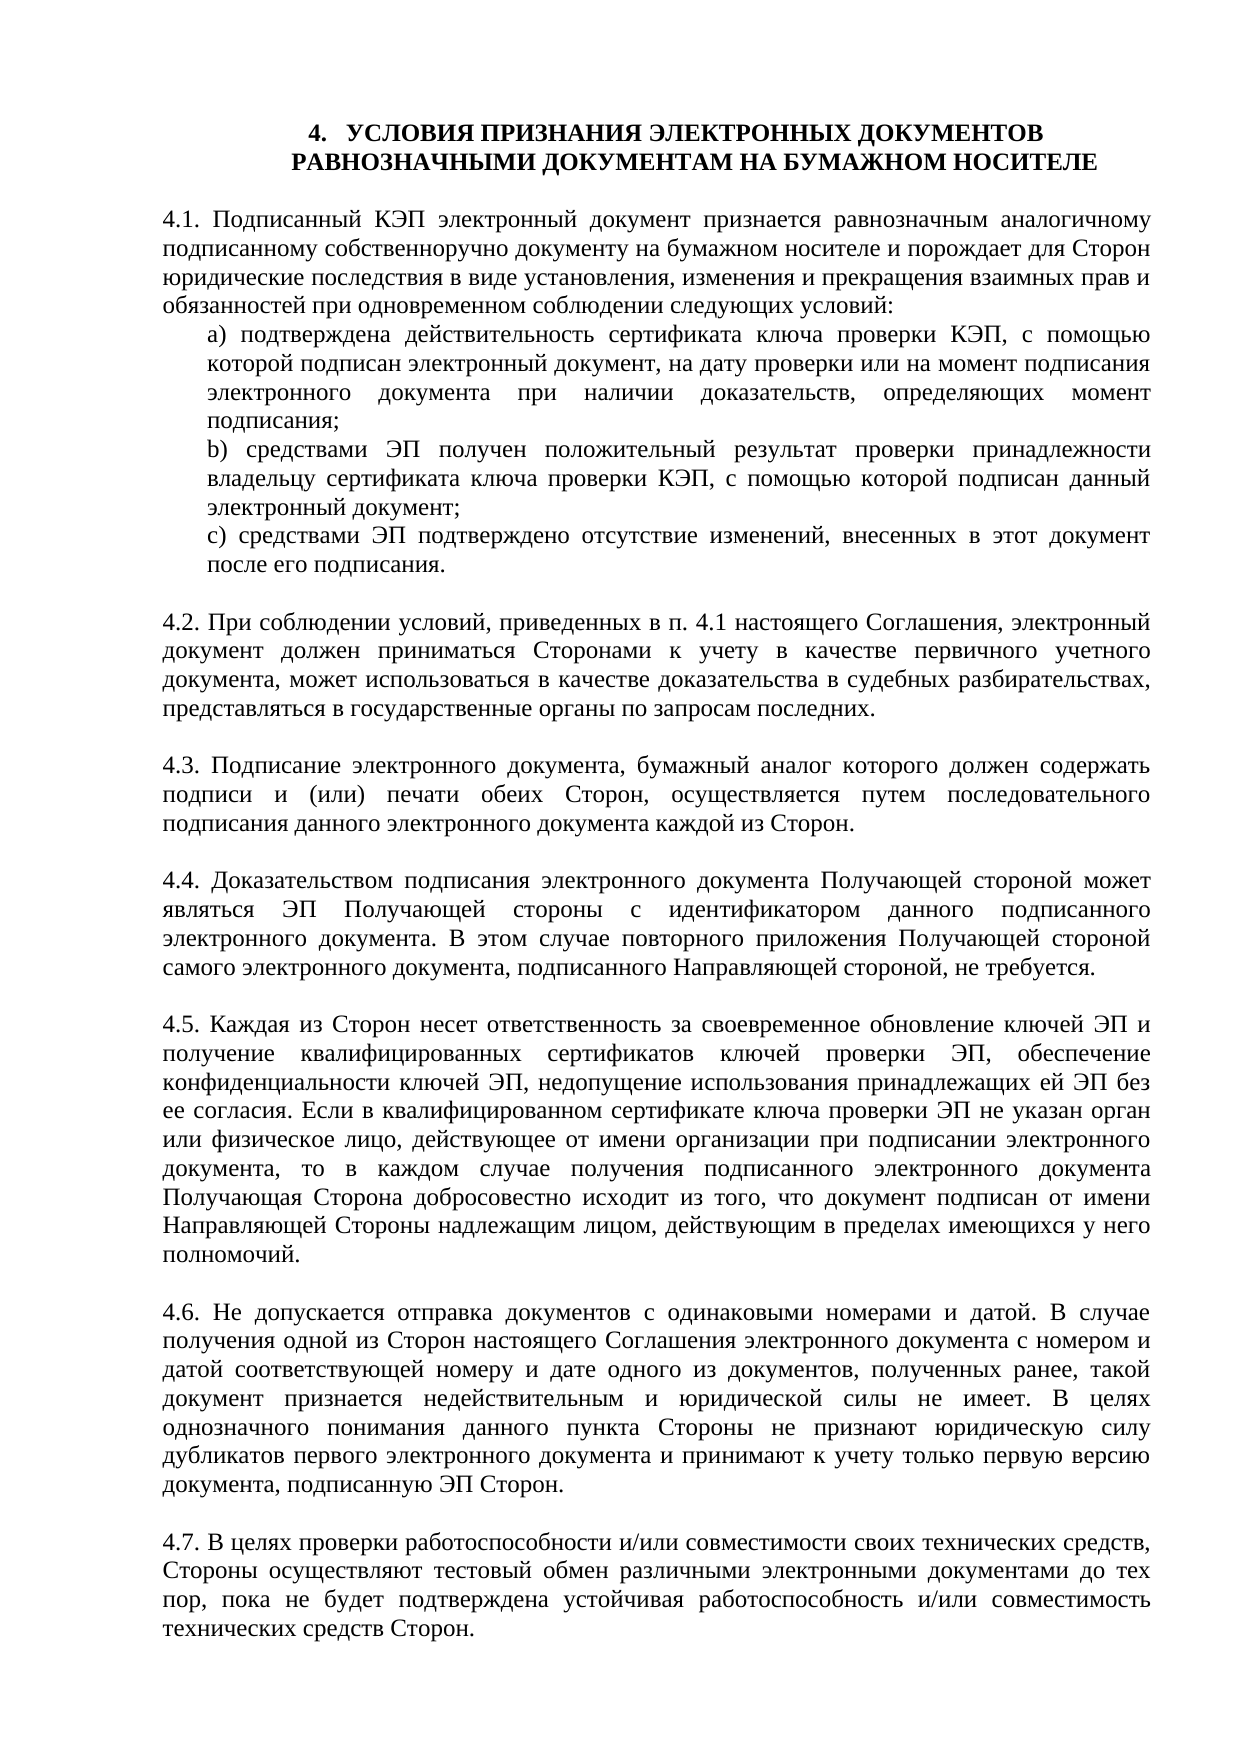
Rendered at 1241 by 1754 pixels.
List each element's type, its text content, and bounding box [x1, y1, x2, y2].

text 4.3. Подписание электронного документа, бумажный аналог которого должен содержать подписи и (или) печати обеих Сторон, осуществляется путем последовательного подписания данного электронного документа каждой из Сторон. [162, 751, 1152, 837]
list УСЛОВИЯ ПРИЗНАНИЯ ЭЛЕКТРОННЫХ ДОКУМЕНТОВ РАВНОЗНАЧНЫМИ ДОКУМЕНТАМ НА БУМАЖНОМ НОСИТЕЛЕ [200, 118, 1152, 176]
text 4.2. При соблюдении условий, приведенных в п. 4.1 настоящего Соглашения, электронный документ должен приниматься Сторонами к учету в качестве первичного учетного документа, может использоваться в качестве доказательства в судебных разбирательствах, представляться в государственные органы по запросам последних. [162, 607, 1152, 722]
text a) подтверждена действительность сертификата ключа проверки КЭП, с помощью которой подписан электронный документ, на дату проверки или на момент подписания электронного документа при наличии доказательств, определяющих момент подписания; [207, 319, 1152, 434]
text 4.4. Доказательством подписания электронного документа Получающей стороной может являться ЭП Получающей стороны с идентификатором данного подписанного электронного документа. В этом случае повторного приложения Получающей стороной самого электронного документа, подписанного Направляющей стороной, не требуется. [162, 866, 1152, 981]
text 4.5. Каждая из Сторон несет ответственность за своевременное обновление ключей ЭП и получение квалифицированных сертификатов ключей проверки ЭП, обеспечение конфиденциальности ключей ЭП, недопущение использования принадлежащих ей ЭП без ее согласия. Если в квалифицированном сертификате ключа проверки ЭП не указан орган или физическое лицо, действующее от имени организации при подписании электронного документа, то в каждом случае получения подписанного электронного документа Получающая Сторона добросовестно исходит из того, что документ подписан от имени Направляющей Стороны надлежащим лицом, действующим в пределах имеющихся у него полномочий. [162, 1009, 1152, 1268]
text c) средствами ЭП подтверждено отсутствие изменений, внесенных в этот документ после его подписания. [207, 521, 1152, 578]
text 4.7. В целях проверки работоспособности и/или совместимости своих технических средств, Стороны осуществляют тестовый обмен различными электронными документами до тех пор, пока не будет подтверждена устойчивая работоспособность и/или совместимость технических средств Сторон. [162, 1527, 1152, 1642]
text 4.1. Подписанный КЭП электронный документ признается равнозначным аналогичному подписанному собственноручно документу на бумажном носителе и порождает для Сторон юридические последствия в виде установления, изменения и прекращения взаимных прав и обязанностей при одновременном соблюдении следующих условий: [162, 204, 1152, 319]
text b) средствами ЭП получен положительный результат проверки принадлежности владельцу сертификата ключа проверки КЭП, с помощью которой подписан данный электронный документ; [207, 434, 1152, 521]
text 4.6. Не допускается отправка документов с одинаковыми номерами и датой. В случае получения одной из Сторон настоящего Соглашения электронного документа с номером и датой соответствующей номеру и дате одного из документов, полученных ранее, такой документ признается недействительным и юридической силы не имеет. В целях однозначного понимания данного пункта Стороны не признают юридическую силу дубликатов первого электронного документа и принимают к учету только первую версию документа, подписанную ЭП Сторон. [162, 1297, 1152, 1498]
